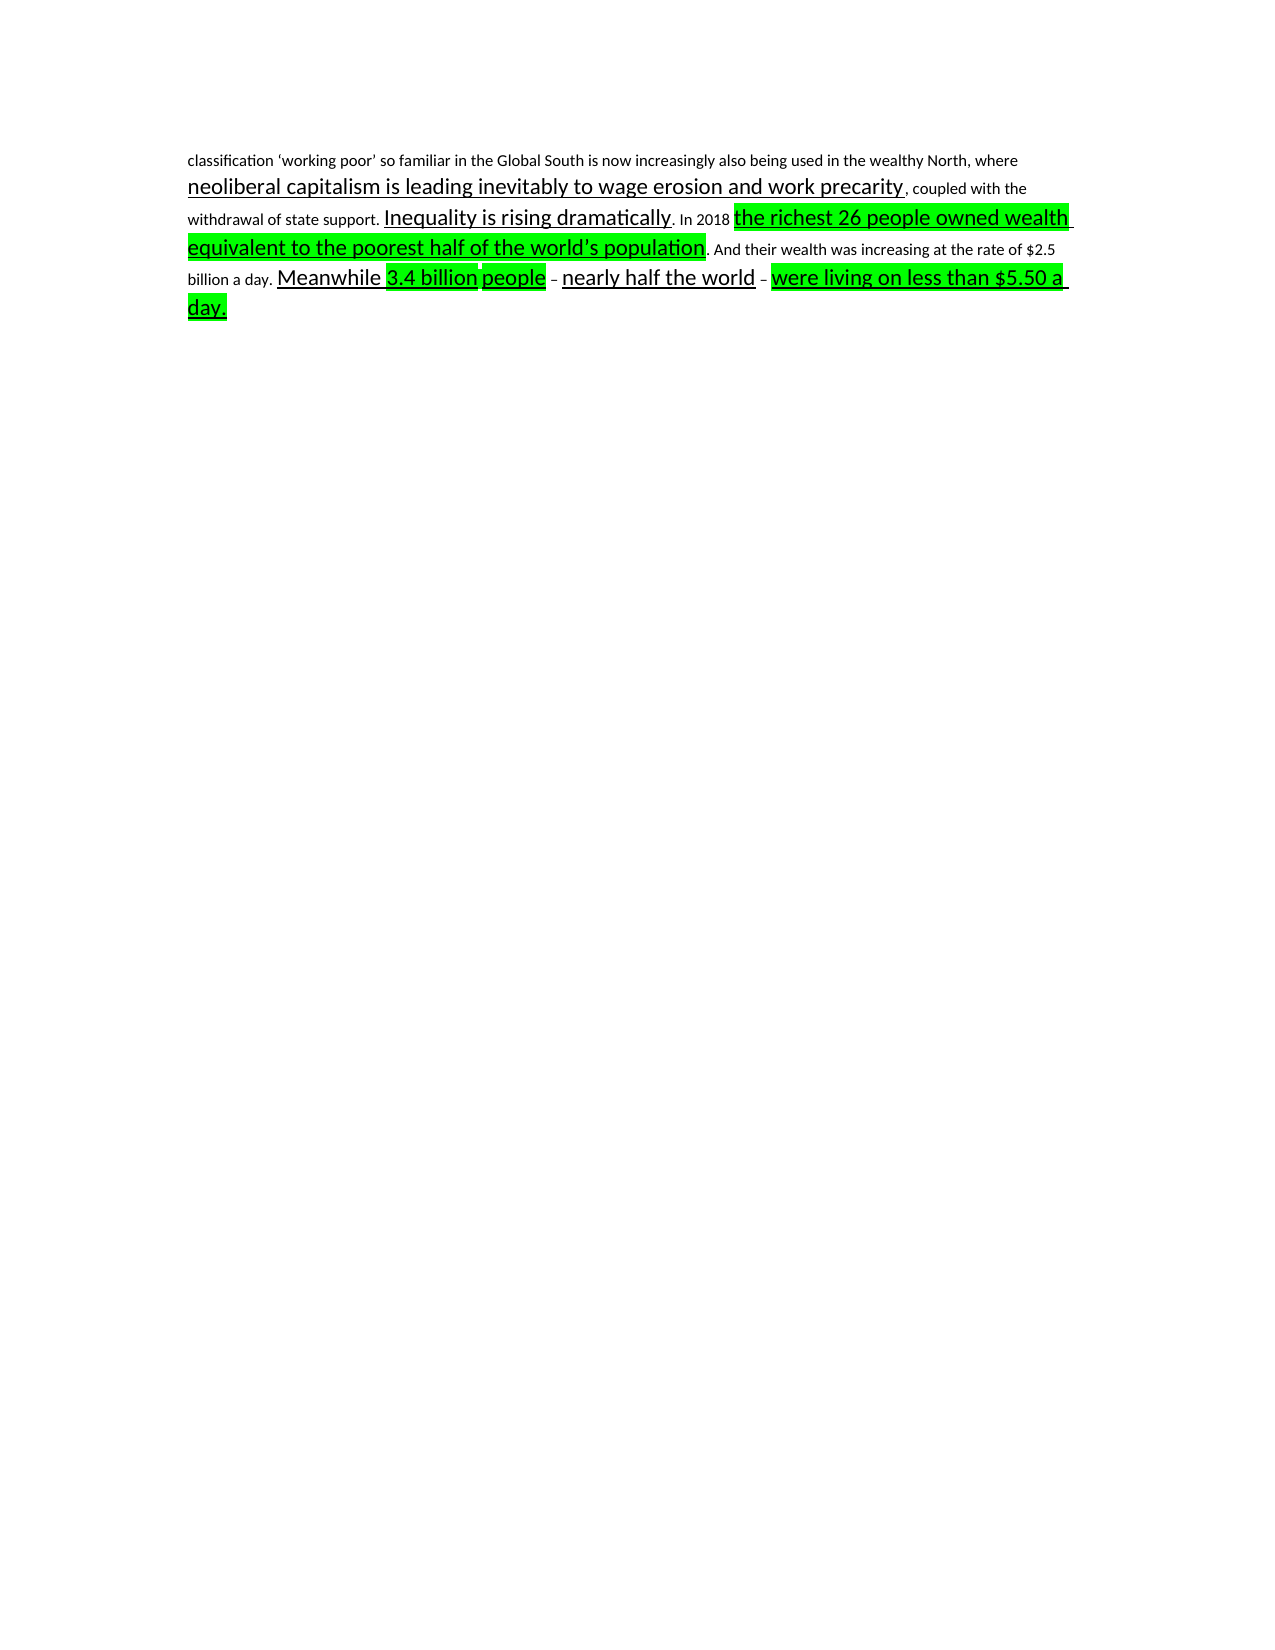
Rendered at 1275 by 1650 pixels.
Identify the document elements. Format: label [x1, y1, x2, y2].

text [187, 150, 1087, 321]
